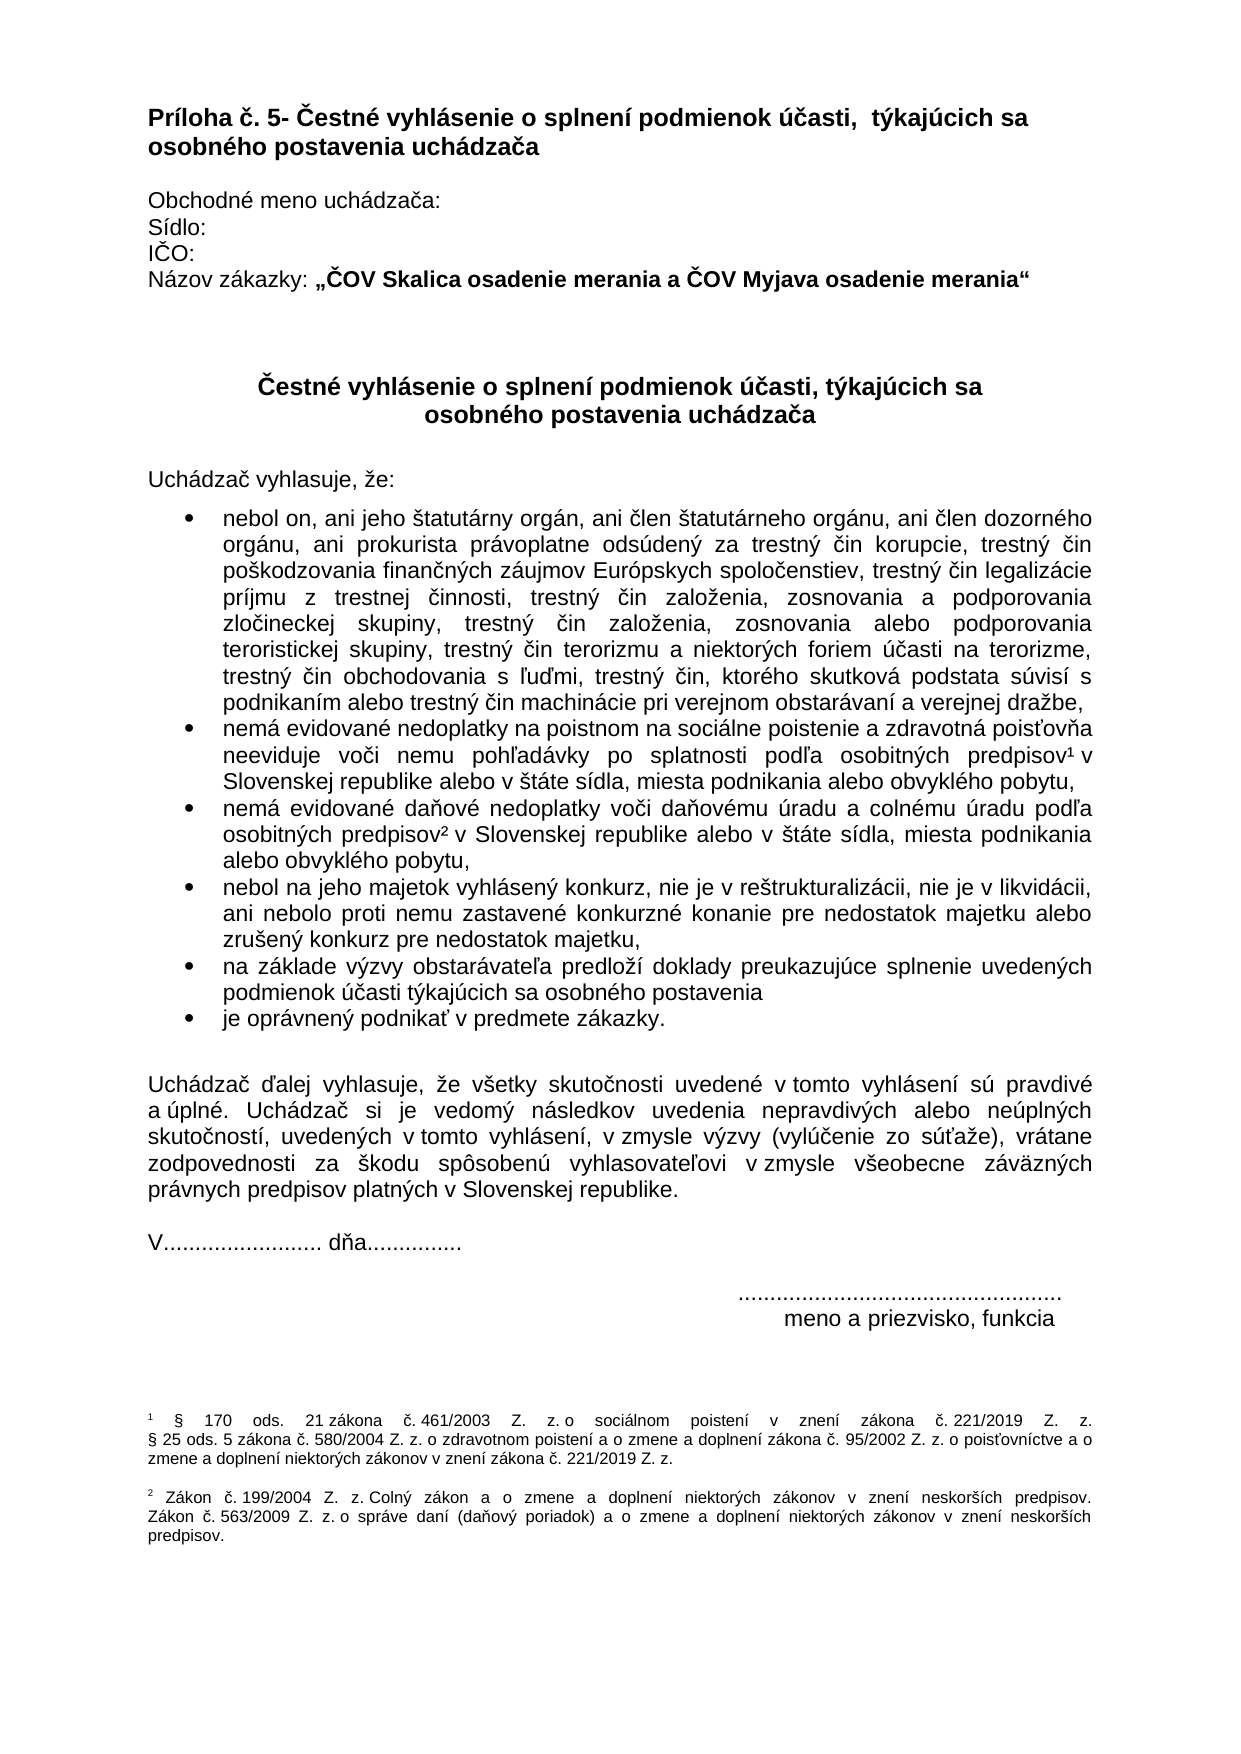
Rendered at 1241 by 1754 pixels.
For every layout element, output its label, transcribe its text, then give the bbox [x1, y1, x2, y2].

list nebol on, ani jeho štatutárny orgán, ani člen štatutárneho orgánu, ani člen dozorného orgánu, ani prokurista právoplatne odsúdený za trestný čin korupcie, trestný čin poškodzovania finančných záujmov Európskych spoločenstiev, trestný čin legalizácie príjmu z trestnej činnosti, trestný čin založenia, zosnovania a podporovania zločineckej skupiny, trestný čin založenia, zosnovania alebo podporovania teroristickej skupiny, trestný čin terorizmu a niektorých foriem účasti na terorizme, trestný čin obchodovania s ľuďmi, trestný čin, ktorého skutková podstata súvisí s podnikaním alebo trestný čin machinácie pri verejnom obstarávaní a verejnej dražbe, [185, 504, 1093, 715]
text Sídlo: [148, 214, 1093, 240]
text Čestné vyhlásenie o splnení podmienok účasti, týkajúcich sa [148, 372, 1093, 401]
text Názov zákazky: „ČOV Skalica osadenie merania a ČOV Myjava osadenie merania“ [148, 266, 1093, 293]
text ................................................... [664, 1279, 1093, 1305]
text IČO: [148, 240, 1093, 266]
text Uchádzač vyhlasuje, že: [148, 466, 1093, 492]
list je oprávnený podnikať v predmete zákazky. [185, 1005, 1093, 1032]
list nemá evidované daňové nedoplatky voči daňovému úradu a colnému úradu podľa osobitných predpisov² v Slovenskej republike alebo v štáte sídla, miesta podnikania alebo obvyklého pobytu, [185, 794, 1093, 873]
text Obchodné meno uchádzača: [148, 187, 1093, 214]
text meno a priezvisko, funkcia [148, 1305, 1093, 1332]
text Uchádzač ďalej vyhlasuje, že všetky skutočnosti uvedené v tomto vyhlásení sú pravdivé a úplné. Uchádzač si je vedomý následkov uvedenia nepravdivých alebo neúplných skutočností, uvedených v tomto vyhlásení, v zmysle výzvy (vylúčenie zo súťaže), vrátane zodpovednosti za škodu spôsobenú vyhlasovateľovi v zmysle všeobecne záväzných právnych predpisov platných v Slovenskej republike. [148, 1071, 1093, 1202]
list nemá evidované nedoplatky na poistnom na sociálne poistenie a zdravotná poisťovňa neeviduje voči nemu pohľadávky po splatnosti podľa osobitných predpisov¹ v Slovenskej republike alebo v štáte sídla, miesta podnikania alebo obvyklého pobytu, [185, 715, 1093, 794]
text 2 Zákon č. 199/2004 Z. z. Colný zákon a o zmene a doplnení niektorých zákonov v znení neskorších predpisov. Zákon č. 563/2009 Z. z. o správe daní (daňový poriadok) a o zmene a doplnení niektorých zákonov v znení neskorších predpisov. [148, 1487, 1093, 1545]
text Príloha č. 5- Čestné vyhlásenie o splnení podmienok účasti, týkajúcich sa osobného postavenia uchádzača [148, 103, 1093, 161]
text 1 § 170 ods. 21 zákona č. 461/2003 Z. z. o sociálnom poistení v znení zákona č. 221/2019 Z. z. § 25 ods. 5 zákona č. 580/2004 Z. z. o zdravotnom poistení a o zmene a doplnení zákona č. 95/2002 Z. z. o poisťovníctve a o zmene a doplnení niektorých zákonov v znení zákona č. 221/2019 Z. z. [148, 1411, 1093, 1468]
text V......................... dňa............... [148, 1229, 1093, 1255]
list na základe výzvy obstarávateľa predloží doklady preukazujúce splnenie uvedených podmienok účasti týkajúcich sa osobného postavenia [185, 953, 1093, 1005]
list nebol na jeho majetok vyhlásený konkurz, nie je v reštrukturalizácii, nie je v likvidácii, ani nebolo proti nemu zastavené konkurzné konanie pre nedostatok majetku alebo zrušený konkurz pre nedostatok majetku, [185, 873, 1093, 953]
text osobného postavenia uchádzača [148, 401, 1093, 429]
